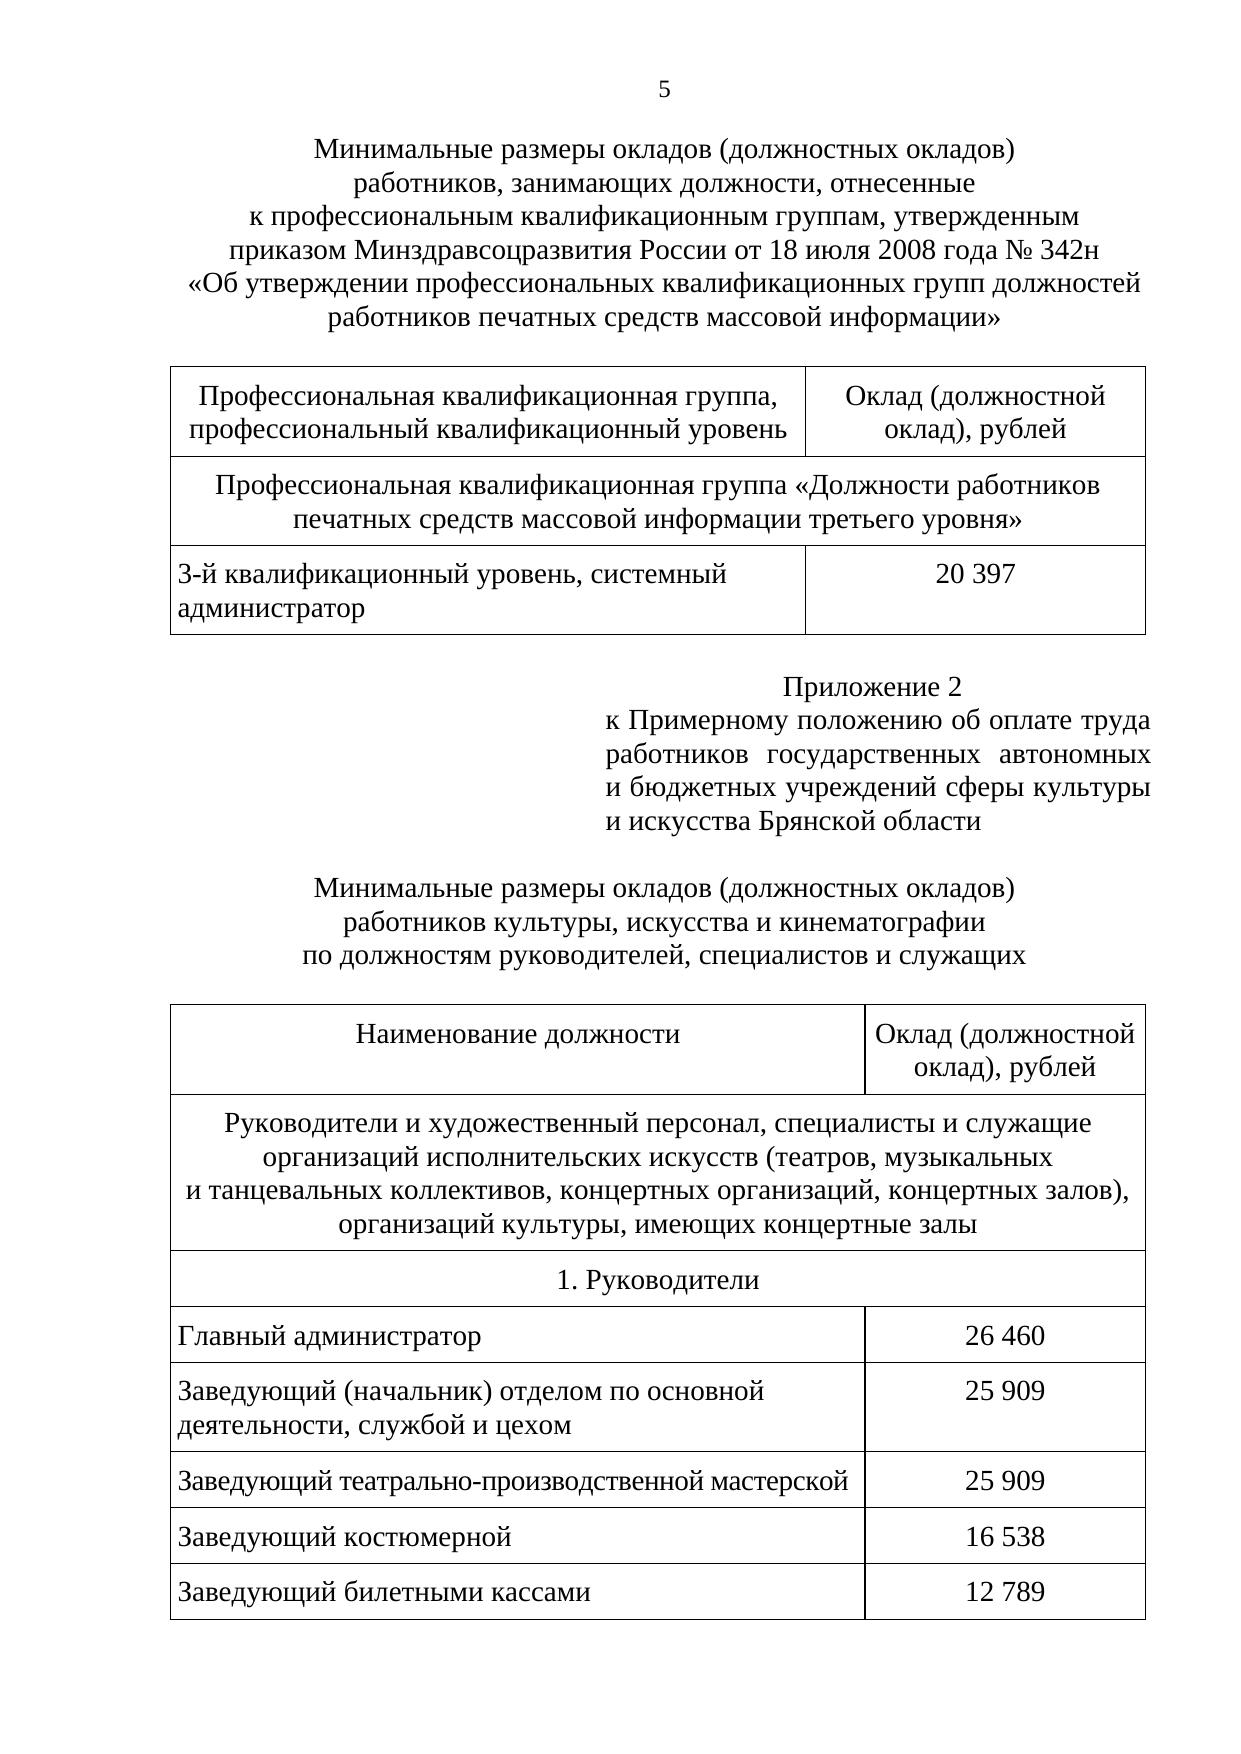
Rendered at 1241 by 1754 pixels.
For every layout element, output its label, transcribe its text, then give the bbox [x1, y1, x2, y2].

table_cell 26 460 [866, 1307, 1145, 1362]
table_cell Заведующий костюмерной [171, 1508, 864, 1563]
table_cell 3-й квалификационный уровень, системный администратор [171, 546, 805, 634]
table_cell Заведующий билетными кассами [171, 1564, 864, 1619]
text приказом Минздравсоцразвития России от 18 июля 2008 года № 342н «Об утверждении профессиональных квалификационных групп должностей работников печатных средств массовой информации» [177, 232, 1152, 333]
table_cell Главный администратор [171, 1307, 864, 1362]
text к профессиональным квалификационным группам, утвержденным [177, 198, 1152, 232]
text Приложение 2 [783, 669, 1152, 702]
table_header Оклад (должностной оклад), рублей [866, 1005, 1145, 1094]
text работников, занимающих должности, отнесенные [177, 165, 1152, 198]
table_cell 25 909 [866, 1452, 1145, 1507]
text к Примерному положению об оплате труда работников государственных автономных и бюджетных учреждений сферы культуры и искусства Брянской области [605, 702, 1152, 837]
table_cell Заведующий (начальник) отделом по основной деятельности, службой и цехом [171, 1363, 864, 1451]
table_cell 16 538 [866, 1508, 1145, 1563]
text по должностям руководителей, специалистов и служащих [177, 937, 1152, 971]
table_cell Профессиональная квалификационная группа «Должности работников печатных средств массовой информации третьего уровня» [171, 457, 1145, 545]
table_cell 12 789 [866, 1564, 1145, 1619]
table_header Наименование должности [171, 1005, 864, 1094]
table_cell Заведующий театрально-производственной мастерской [171, 1452, 864, 1507]
table_header Оклад (должностной оклад), рублей [806, 367, 1145, 456]
text Минимальные размеры окладов (должностных окладов) [177, 131, 1152, 165]
text работников культуры, искусства и кинематографии [177, 904, 1152, 937]
text Минимальные размеры окладов (должностных окладов) [177, 870, 1152, 904]
table_cell 1. Руководители [171, 1251, 1145, 1306]
table_header Профессиональная квалификационная группа, профессиональный квалификационный уровень [171, 367, 805, 456]
table_cell Руководители и художественный персонал, специалисты и служащие организаций исполнительских искусств (театров, музыкальных и танцевальных коллективов, концертных организаций, концертных залов), организаций культуры, имеющих концертные залы [171, 1095, 1145, 1250]
table_cell 20 397 [806, 546, 1145, 634]
table_cell 25 909 [866, 1363, 1145, 1451]
